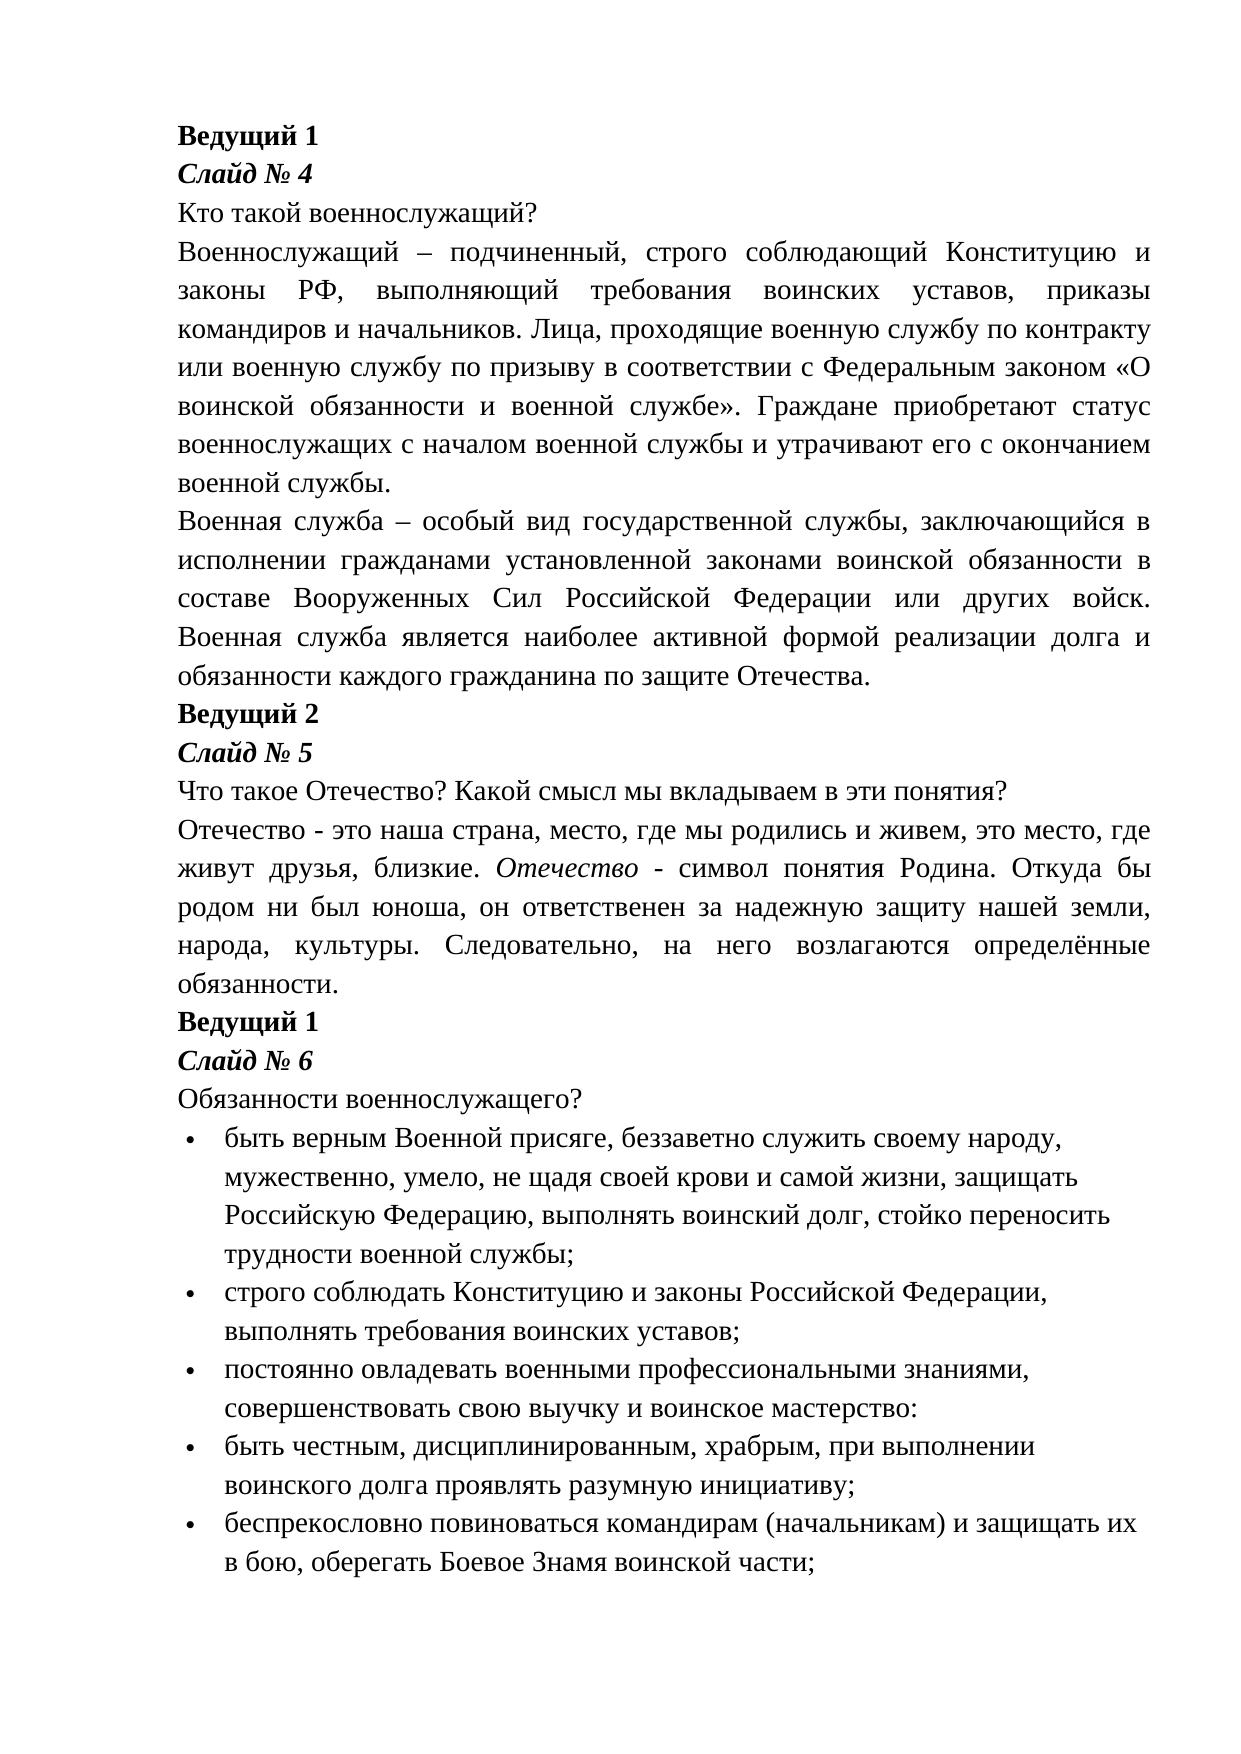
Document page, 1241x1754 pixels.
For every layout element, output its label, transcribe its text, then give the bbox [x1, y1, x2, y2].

text Слайд № 5 [177, 735, 1144, 768]
list быть честным, дисциплинированным, храбрым, при выполнении воинского долга проявлять разумную инициативу; [187, 1428, 1152, 1501]
text Ведущий 2 [177, 696, 1152, 730]
text Кто такой военнослужащий? [177, 195, 1152, 229]
text Отечество - это наша страна, место, где мы родились и живем, это место, где живут друзья, близкие. Отечество - символ понятия Родина. Откуда бы родом ни был юноша, он ответственен за надежную защиту нашей земли, народа, культуры. Следовательно, на него возлагаются определённые обязанности. [177, 845, 1152, 889]
text Обязанности военнослужащего? [177, 1082, 1152, 1115]
text Военная служба – особый вид государственной службы, заключающийся в исполнении гражданами установленной законами воинской обязанности в составе Вооруженных Сил Российской Федерации или других войск. Военная служба является наиболее активной формой реализации долга и обязанности каждого гражданина по защите Отечества. [177, 503, 1152, 691]
text Ведущий 1 [177, 118, 1152, 152]
text Слайд № 6 [177, 1043, 1144, 1077]
text Ведущий 1 [177, 1004, 1152, 1038]
text Что такое Отечество? Какой смысл мы вкладываем в эти понятия? [177, 773, 1152, 807]
text Отечество - это наша страна, место, где мы родились и живем, это место, где живут друзья, близкие. Отечество - символ понятия Родина. Откуда бы родом ни был юноша, он ответственен за надежную защиту нашей земли, народа, культуры. Следовательно, на него возлагаются определённые обязанности. [177, 961, 1152, 999]
list быть верным Военной присяге, беззаветно служить своему народу, мужественно, умело, не щадя своей крови и самой жизни, защищать Российскую Федерацию, выполнять воинский долг, стойко переносить трудности военной службы; [187, 1120, 1152, 1269]
list постоянно овладевать военными профессиональными знаниями, совершенствовать свою выучку и воинское мастерство: [187, 1351, 1152, 1423]
list беспрекословно повиноваться командирам (начальникам) и защищать их в бою, оберегать Боевое Знамя воинской части; [187, 1506, 1152, 1578]
text Слайд № 4 [177, 157, 1144, 190]
list строго соблюдать Конституцию и законы Российской Федерации, выполнять требования воинских уставов; [187, 1274, 1152, 1346]
text Военнослужащий – подчиненный, строго соблюдающий Конституцию и законы РФ, выполняющий требования воинских уставов, приказы командиров и начальников. Лица, проходящие военную службу по контракту или военную службу по призыву в соответствии с Федеральным законом «О воинской обязанности и военной службе». Граждане приобретают статус военнослужащих с началом военной службы и утрачивают его с окончанием военной службы. [177, 234, 1152, 498]
